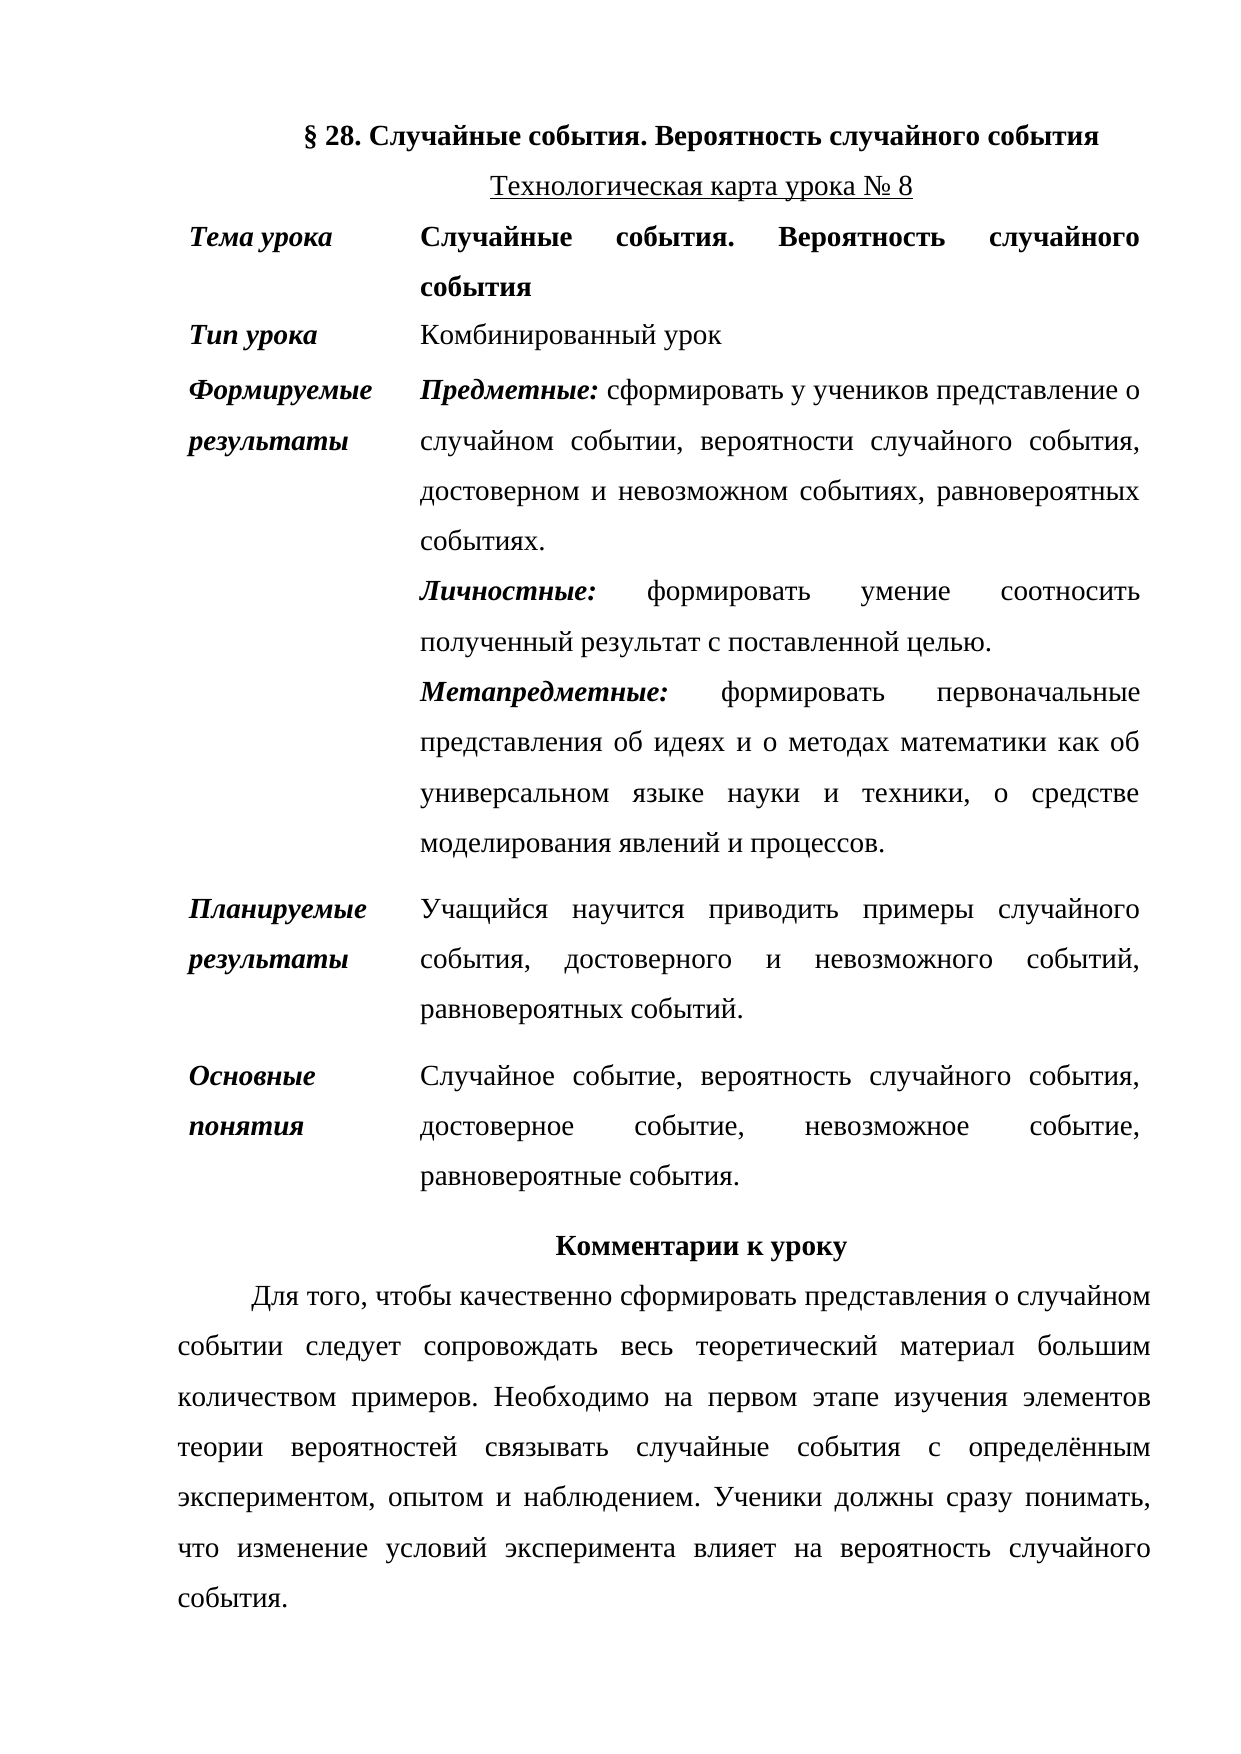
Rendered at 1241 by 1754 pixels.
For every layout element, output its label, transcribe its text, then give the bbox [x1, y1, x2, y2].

text Для того, чтобы качественно сформировать представления о случайном событии следует сопровождать весь теоретический материал большим количеством примеров. Необходимо на первом этапе изучения элементов теории вероятностей связывать случайные события с определённым экспериментом, опытом и наблюдением. Ученики должны сразу понимать, что изменение условий эксперимента влияет на вероятность случайного события. [177, 1278, 1152, 1613]
text Комментарии к уроку [177, 1228, 1152, 1261]
table_header Случайные события. Вероятность случайного события [409, 219, 1152, 316]
table_cell Основные понятия [177, 1058, 408, 1228]
table_cell Тип урока [177, 317, 408, 371]
text Технологическая карта урока № 8 [177, 168, 1152, 202]
table_cell Планируемые результаты [177, 891, 408, 1057]
table_cell Случайное событие, вероятность случайного события, достоверное событие, невозможное событие, равновероятные события. [409, 1058, 1152, 1228]
text § 28. Случайные события. Вероятность случайного события [177, 118, 1152, 152]
table_header Тема урока [177, 219, 408, 316]
table_cell Учащийся научится приводить примеры случайного события, достоверного и невозможного событий, равновероятных событий. [409, 891, 1152, 1057]
table_cell Комбинированный урок [409, 317, 1152, 371]
table_cell Формируемые результаты [177, 372, 408, 890]
table_cell Предметные: сформировать у учеников представление о случайном событии, вероятности случайного события, достоверном и невозможном событиях, равновероятных событиях. Личностные: формировать умение соотносить полученный результат с поставленной целью. Метапредметные: формировать первоначальные представления об идеях и о методах математики как об универсальном языке науки и техники, о средстве моделирования явлений и процессов. [409, 372, 1152, 890]
